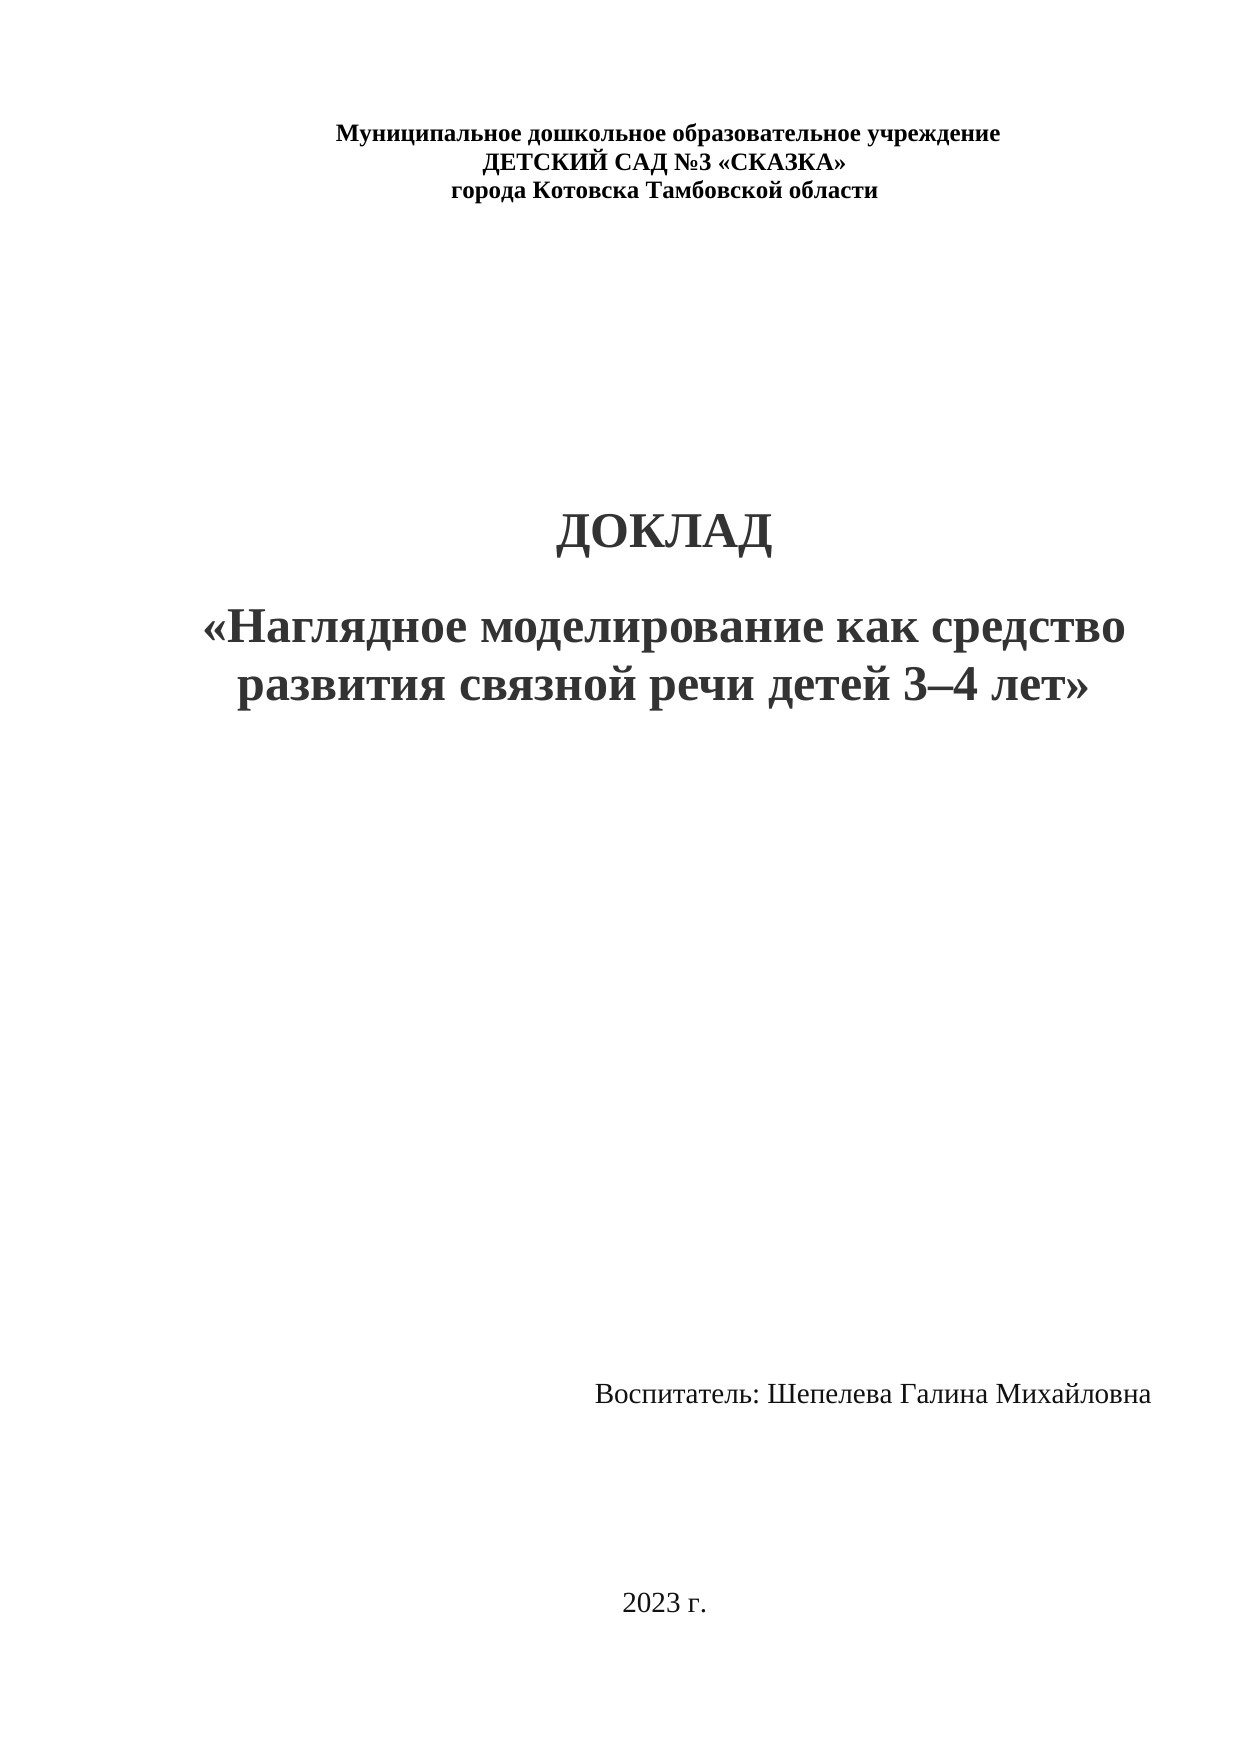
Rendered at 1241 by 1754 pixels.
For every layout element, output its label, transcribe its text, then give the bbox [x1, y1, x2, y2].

text 2023 г. [177, 1585, 1152, 1619]
text ДОКЛАД [177, 501, 1152, 558]
text Муниципальное дошкольное образовательное учреждение [177, 118, 1152, 147]
text ДЕТСКИЙ САД №3 «СКАЗКА» [177, 147, 1152, 176]
text Воспитатель: Шепелева Галина Михайловна [177, 1376, 1152, 1409]
text города Котовска Тамбовской области [177, 176, 1152, 204]
text «Наглядное моделирование как средство развития связной речи детей 3–4 лет» [177, 596, 1152, 711]
